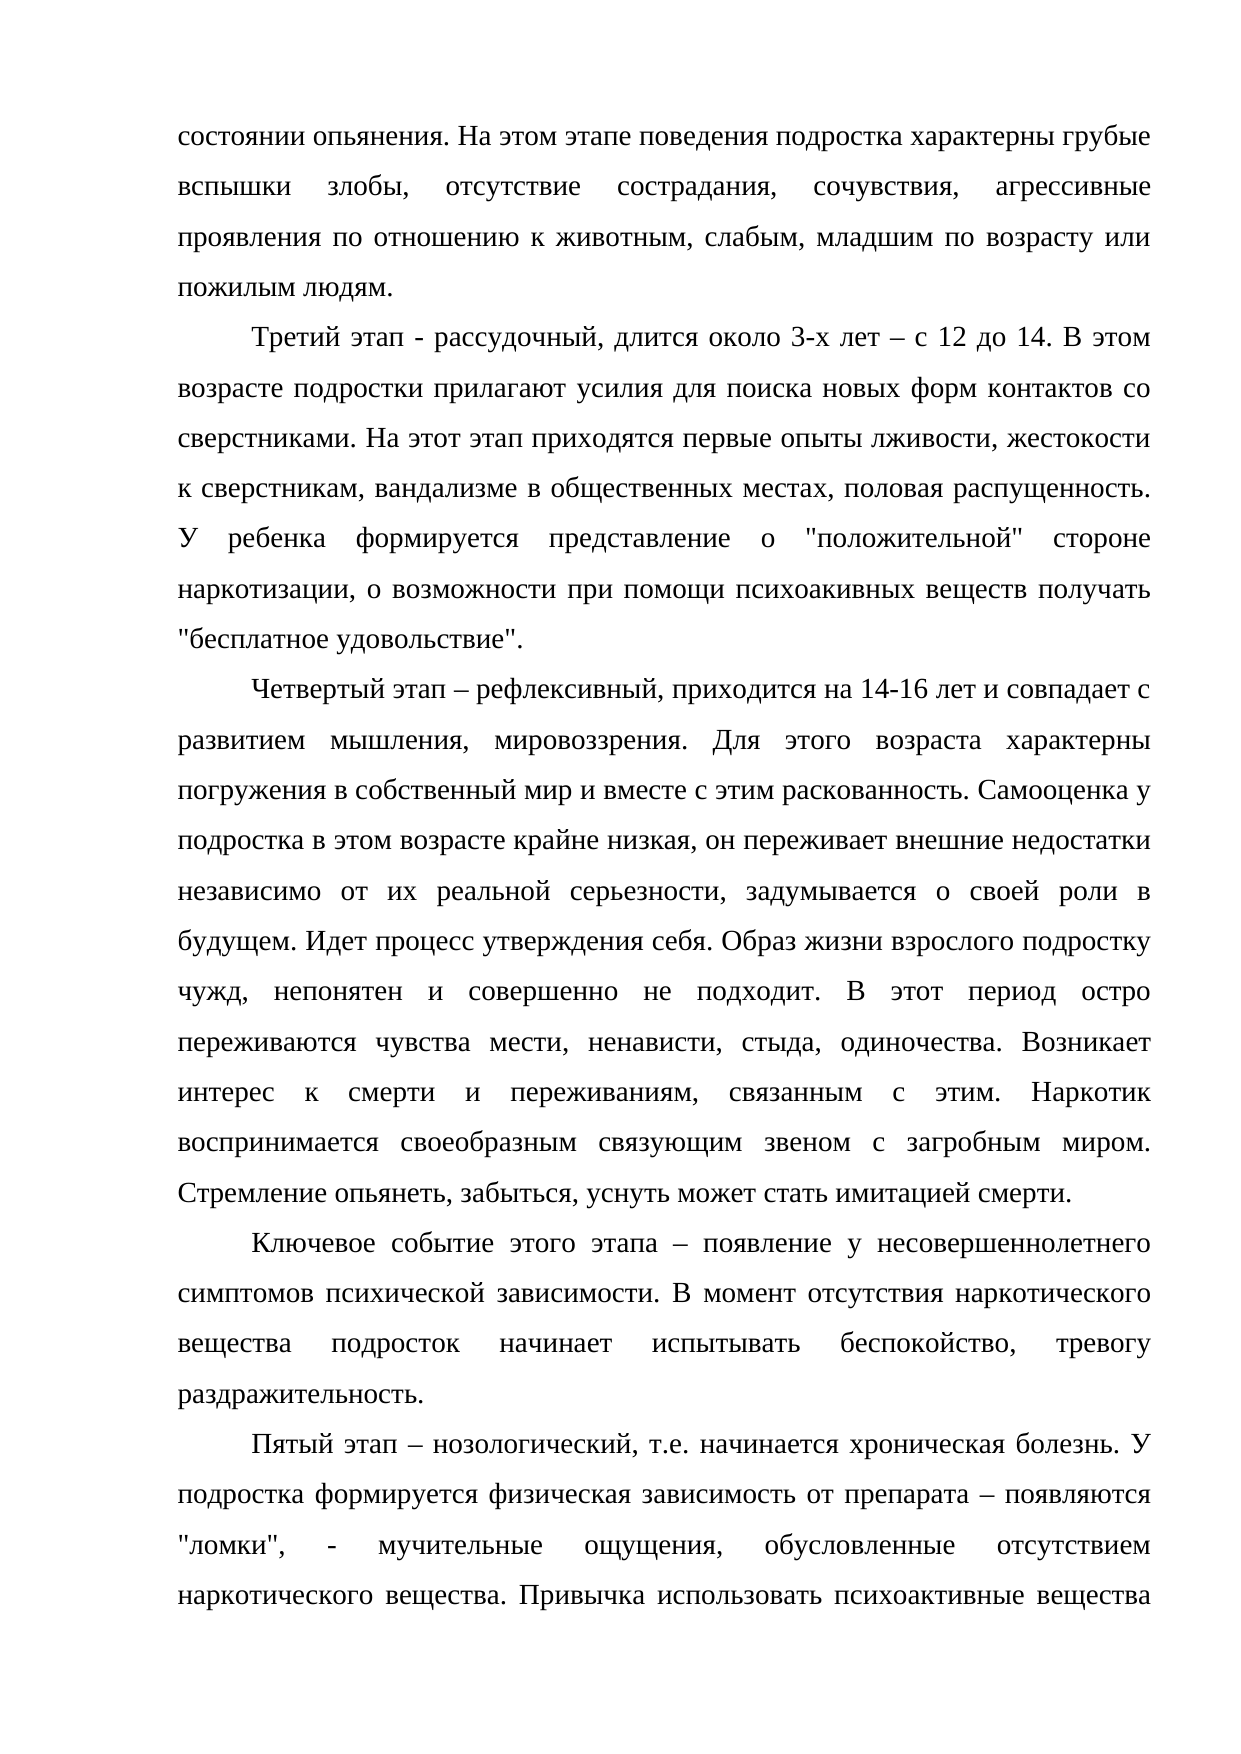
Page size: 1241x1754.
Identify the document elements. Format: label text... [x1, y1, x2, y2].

text Ключевое событие этого этапа – появление у несовершеннолетнего симптомов психической зависимости. В момент отсутствия наркотического вещества подросток начинает испытывать беспокойство, тревогу раздражительность. [177, 1225, 1152, 1409]
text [177, 118, 1152, 303]
text Четвертый этап – рефлексивный, приходится на 14-16 лет и совпадает с развитием мышления, мировоззрения. Для этого возраста характерны погружения в собственный мир и вместе с этим раскованность. Самооценка у подростка в этом возрасте крайне низкая, он переживает внешние недостатки независимо от их реальной серьезности, задумывается о своей роли в будущем. Идет процесс утверждения себя. Образ жизни взрослого подростку чужд, непонятен и совершенно не подходит. В этот период остро переживаются чувства мести, ненависти, стыда, одиночества. Возникает интерес к смерти и переживаниям, связанным с этим. Наркотик воспринимается своеобразным связующим звеном с загробным миром. Стремление опьянеть, забыться, уснуть может стать имитацией смерти. [177, 672, 1152, 1208]
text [177, 1426, 1152, 1611]
text Третий этап - рассудочный, длится около 3-х лет – с 12 до 14. В этом возрасте подростки прилагают усилия для поиска новых форм контактов со сверстниками. На этот этап приходятся первые опыты лживости, жестокости к сверстникам, вандализме в общественных местах, половая распущенность. У ребенка формируется представление о "положительной" стороне наркотизации, о возможности при помощи психоакивных веществ получать "бесплатное удовольствие". [177, 319, 1152, 655]
